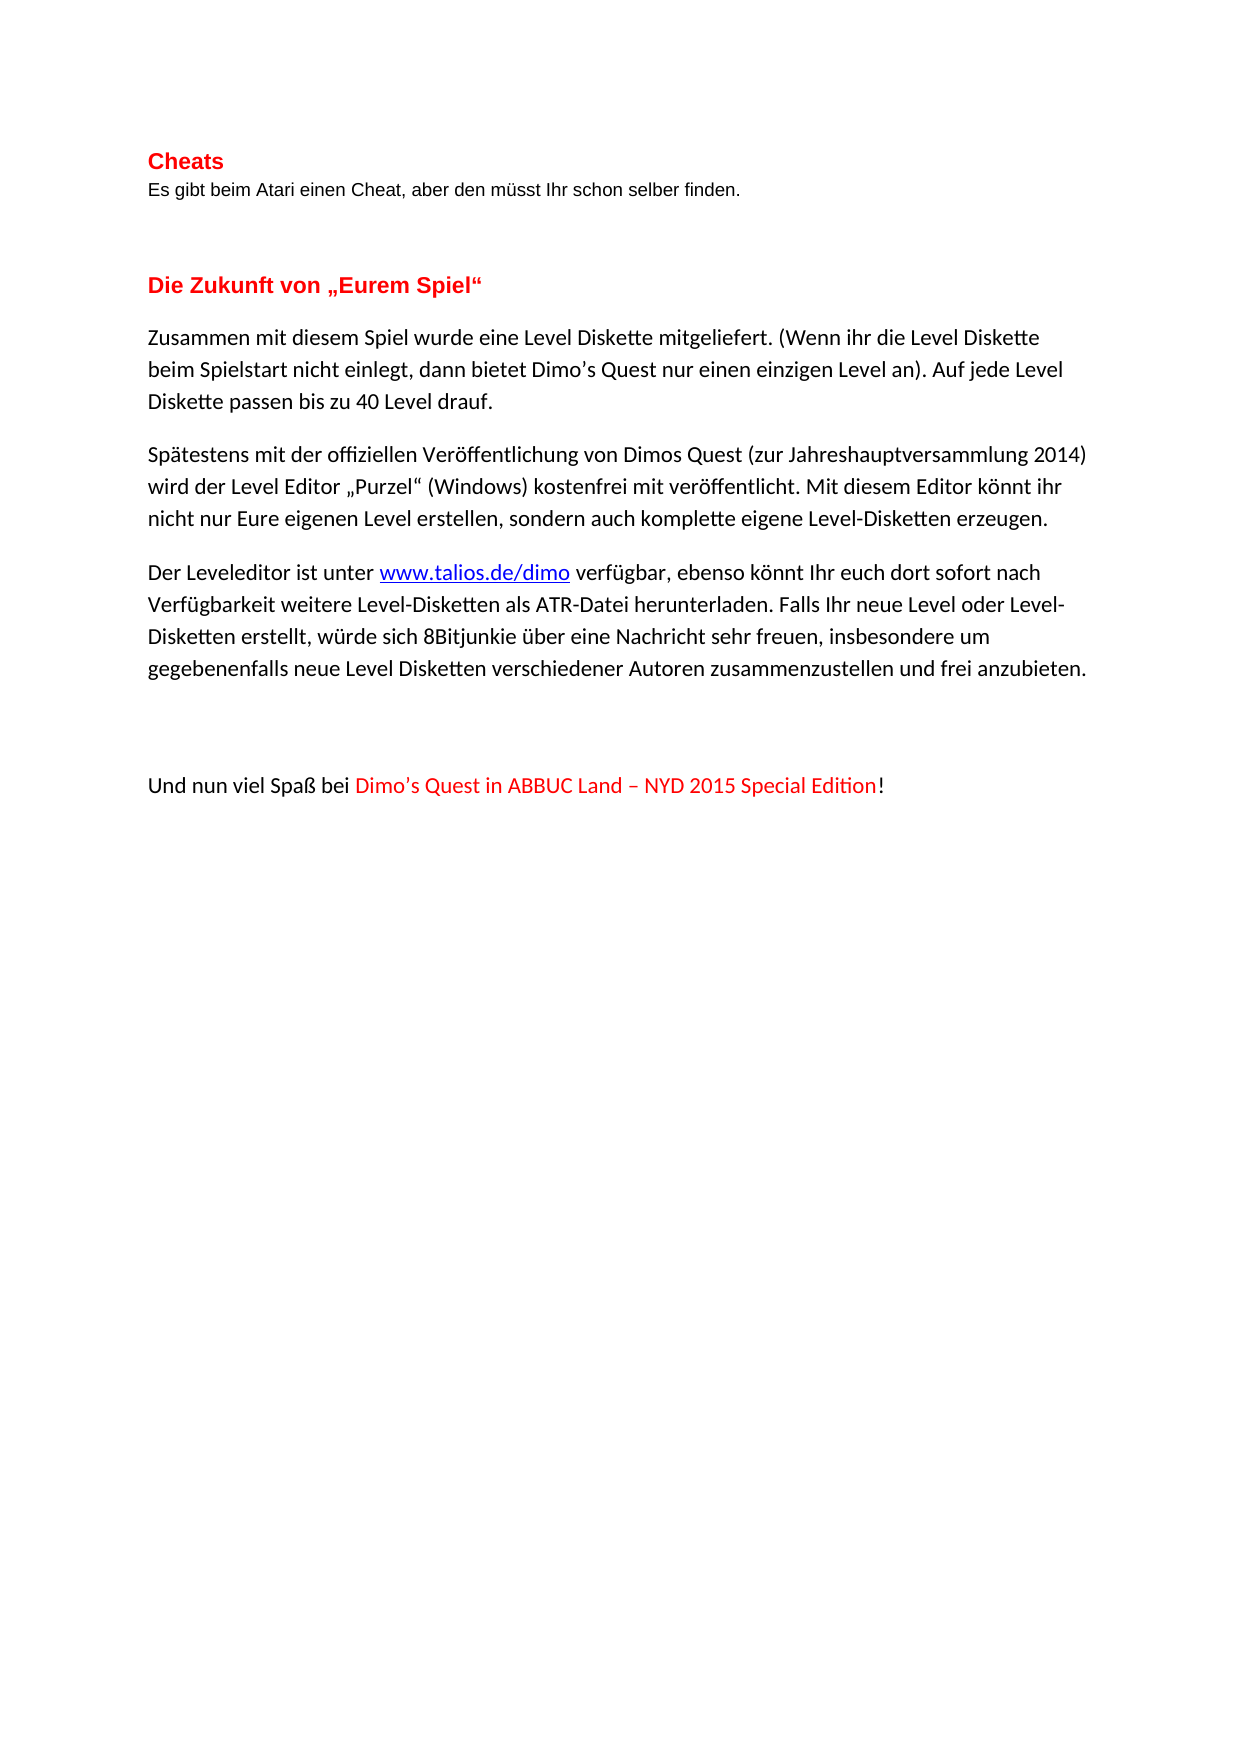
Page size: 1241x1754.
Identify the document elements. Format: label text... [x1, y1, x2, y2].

text Cheats Es gibt beim Atari einen Cheat, aber den müsst Ihr schon selber finden. [148, 148, 1093, 201]
text Spätestens mit der offiziellen Veröffentlichung von Dimos Quest (zur Jahreshauptversammlung 2014) wird der Level Editor „Purzel“ (Windows) kostenfrei mit veröffentlicht. Mit diesem Editor könnt ihr nicht nur Eure eigenen Level erstellen, sondern auch komplette eigene Level-Disketten erzeugen. [148, 440, 1093, 533]
text Und nun viel Spaß bei Dimo’s Quest in ABBUC Land – NYD 2015 Special Edition! [148, 772, 1093, 799]
text Der Leveleditor ist unter www.talios.de/dimo verfügbar, ebenso könnt Ihr euch dort sofort nach Verfügbarkeit weitere Level-Disketten als ATR-Datei herunterladen. Falls Ihr neue Level oder Level-Disketten erstellt, würde sich 8Bitjunkie über eine Nachricht sehr freuen, insbesondere um gegebenenfalls neue Level Disketten verschiedener Autoren zusammenzustellen und frei anzubieten. [148, 558, 1093, 747]
text Zusammen mit diesem Spiel wurde eine Level Diskette mitgeliefert. (Wenn ihr die Level Diskette beim Spielstart nicht einlegt, dann bietet Dimo’s Quest nur einen einzigen Level an). Auf jede Level Diskette passen bis zu 40 Level drauf. [148, 323, 1093, 415]
text Die Zukunft von „Eurem Spiel“ [148, 222, 1093, 298]
